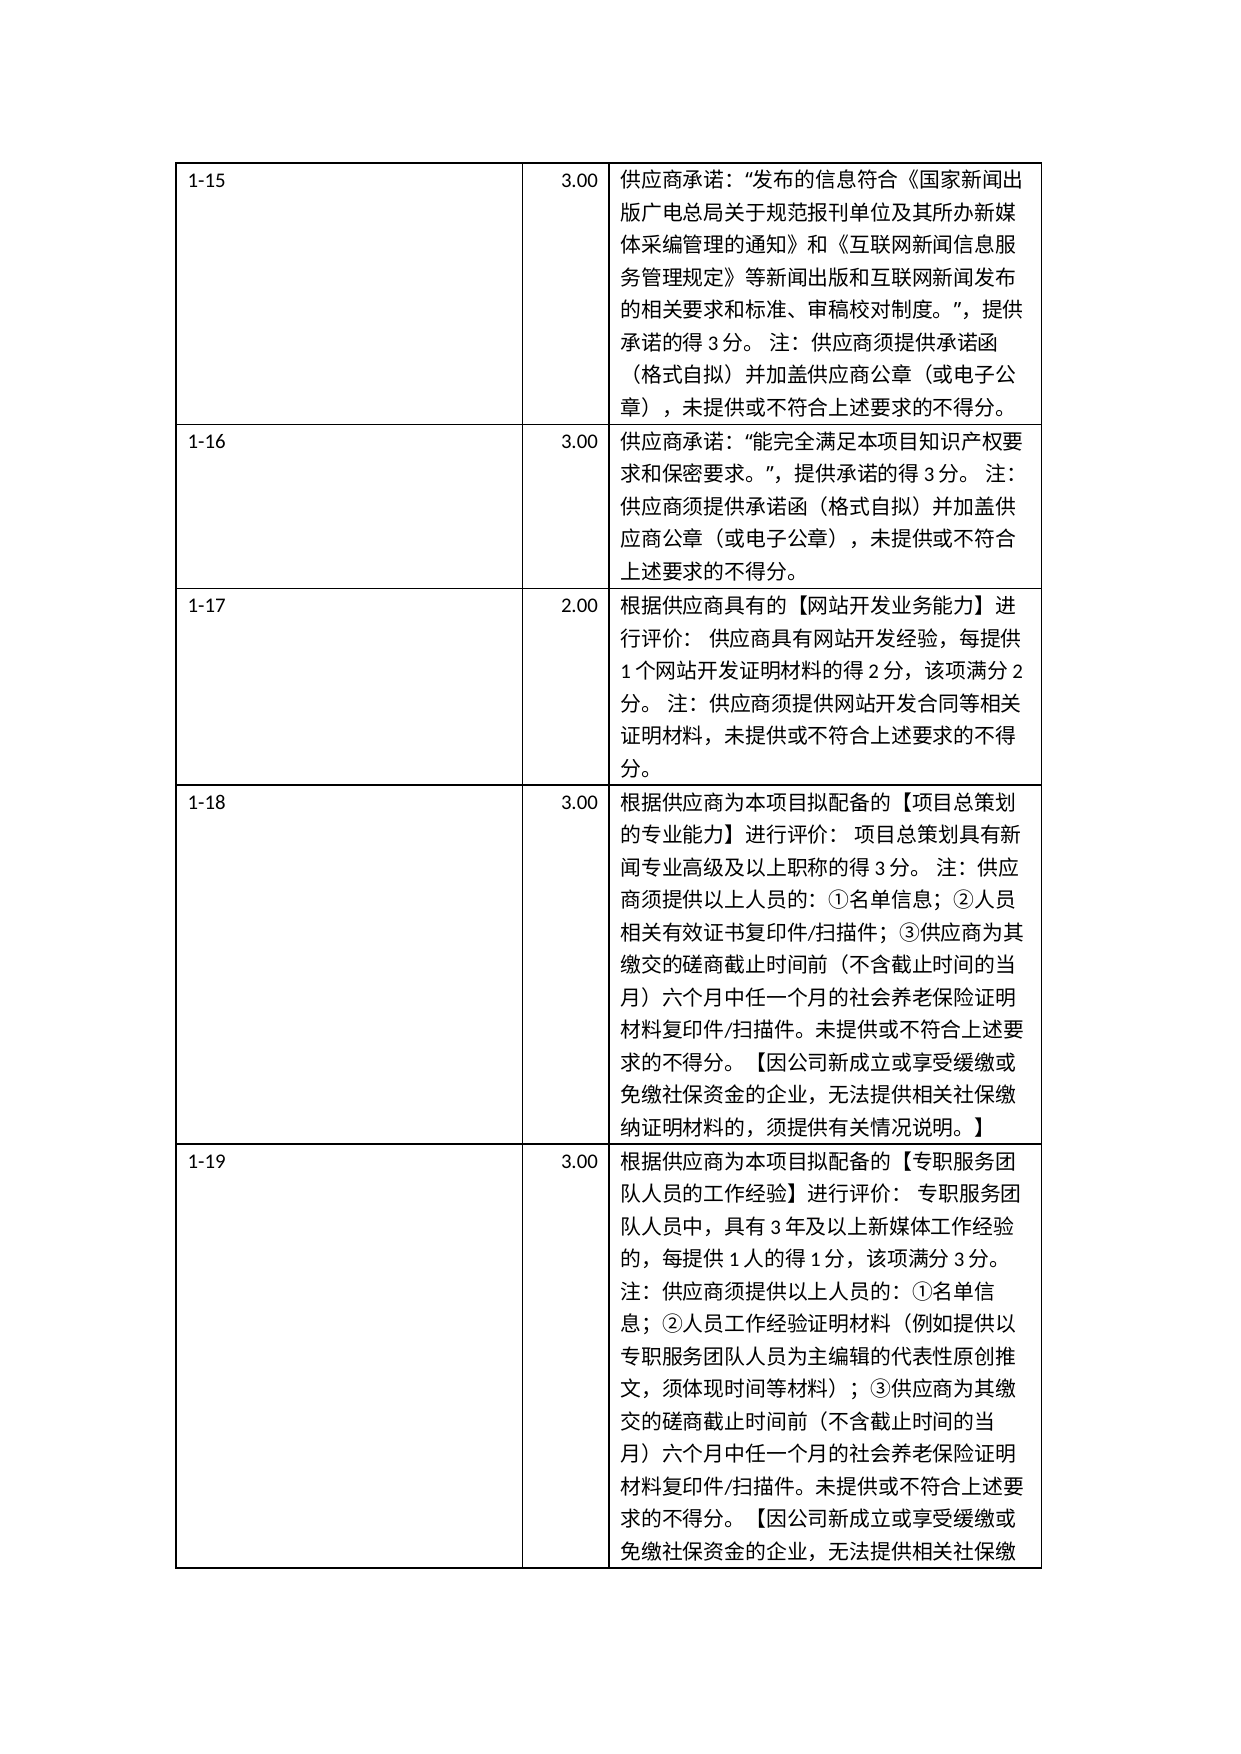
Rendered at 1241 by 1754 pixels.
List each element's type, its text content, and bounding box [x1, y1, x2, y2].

table_cell 供应商承诺：“能完全满足本项目知识产权要求和保密要求。”，提供承诺的得3分。 注：供应商须提供承诺函（格式自拟）并加盖供应商公章（或电子公章），未提供或不符合上述要求的不得分。 [610, 425, 1041, 588]
table_cell 3.00 [523, 1145, 608, 1567]
table_cell 1-15 [177, 164, 522, 423]
table_cell 3.00 [523, 425, 608, 588]
table_cell 3.00 [523, 786, 608, 1143]
table_cell 1-18 [177, 786, 522, 1143]
table_cell 供应商承诺：“发布的信息符合《国家新闻出版广电总局关于规范报刊单位及其所办新媒体采编管理的通知》和《互联网新闻信息服务管理规定》等新闻出版和互联网新闻发布的相关要求和标准、审稿校对制度。”，提供承诺的得3分。 注：供应商须提供承诺函（格式自拟）并加盖供应商公章（或电子公章），未提供或不符合上述要求的不得分。 [610, 164, 1041, 423]
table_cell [610, 1145, 1041, 1567]
table_cell 根据供应商为本项目拟配备的【项目总策划的专业能力】进行评价： 项目总策划具有新闻专业高级及以上职称的得3分。 注：供应商须提供以上人员的：①名单信息；②人员相关有效证书复印件/扫描件；③供应商为其缴交的磋商截止时间前（不含截止时间的当月）六个月中任一个月的社会养老保险证明材料复印件/扫描件。未提供或不符合上述要求的不得分。【因公司新成立或享受缓缴或免缴社保资金的企业，无法提供相关社保缴纳证明材料的，须提供有关情况说明。】 [610, 786, 1041, 1143]
table_cell 3.00 [523, 164, 608, 423]
table_cell 根据供应商具有的【网站开发业务能力】进行评价： 供应商具有网站开发经验，每提供1个网站开发证明材料的得2分，该项满分2分。 注：供应商须提供网站开发合同等相关证明材料，未提供或不符合上述要求的不得分。 [610, 589, 1041, 784]
table_cell 1-19 [177, 1145, 522, 1567]
table_cell 1-17 [177, 589, 522, 784]
table_cell 1-16 [177, 425, 522, 588]
table_cell 2.00 [523, 589, 608, 784]
